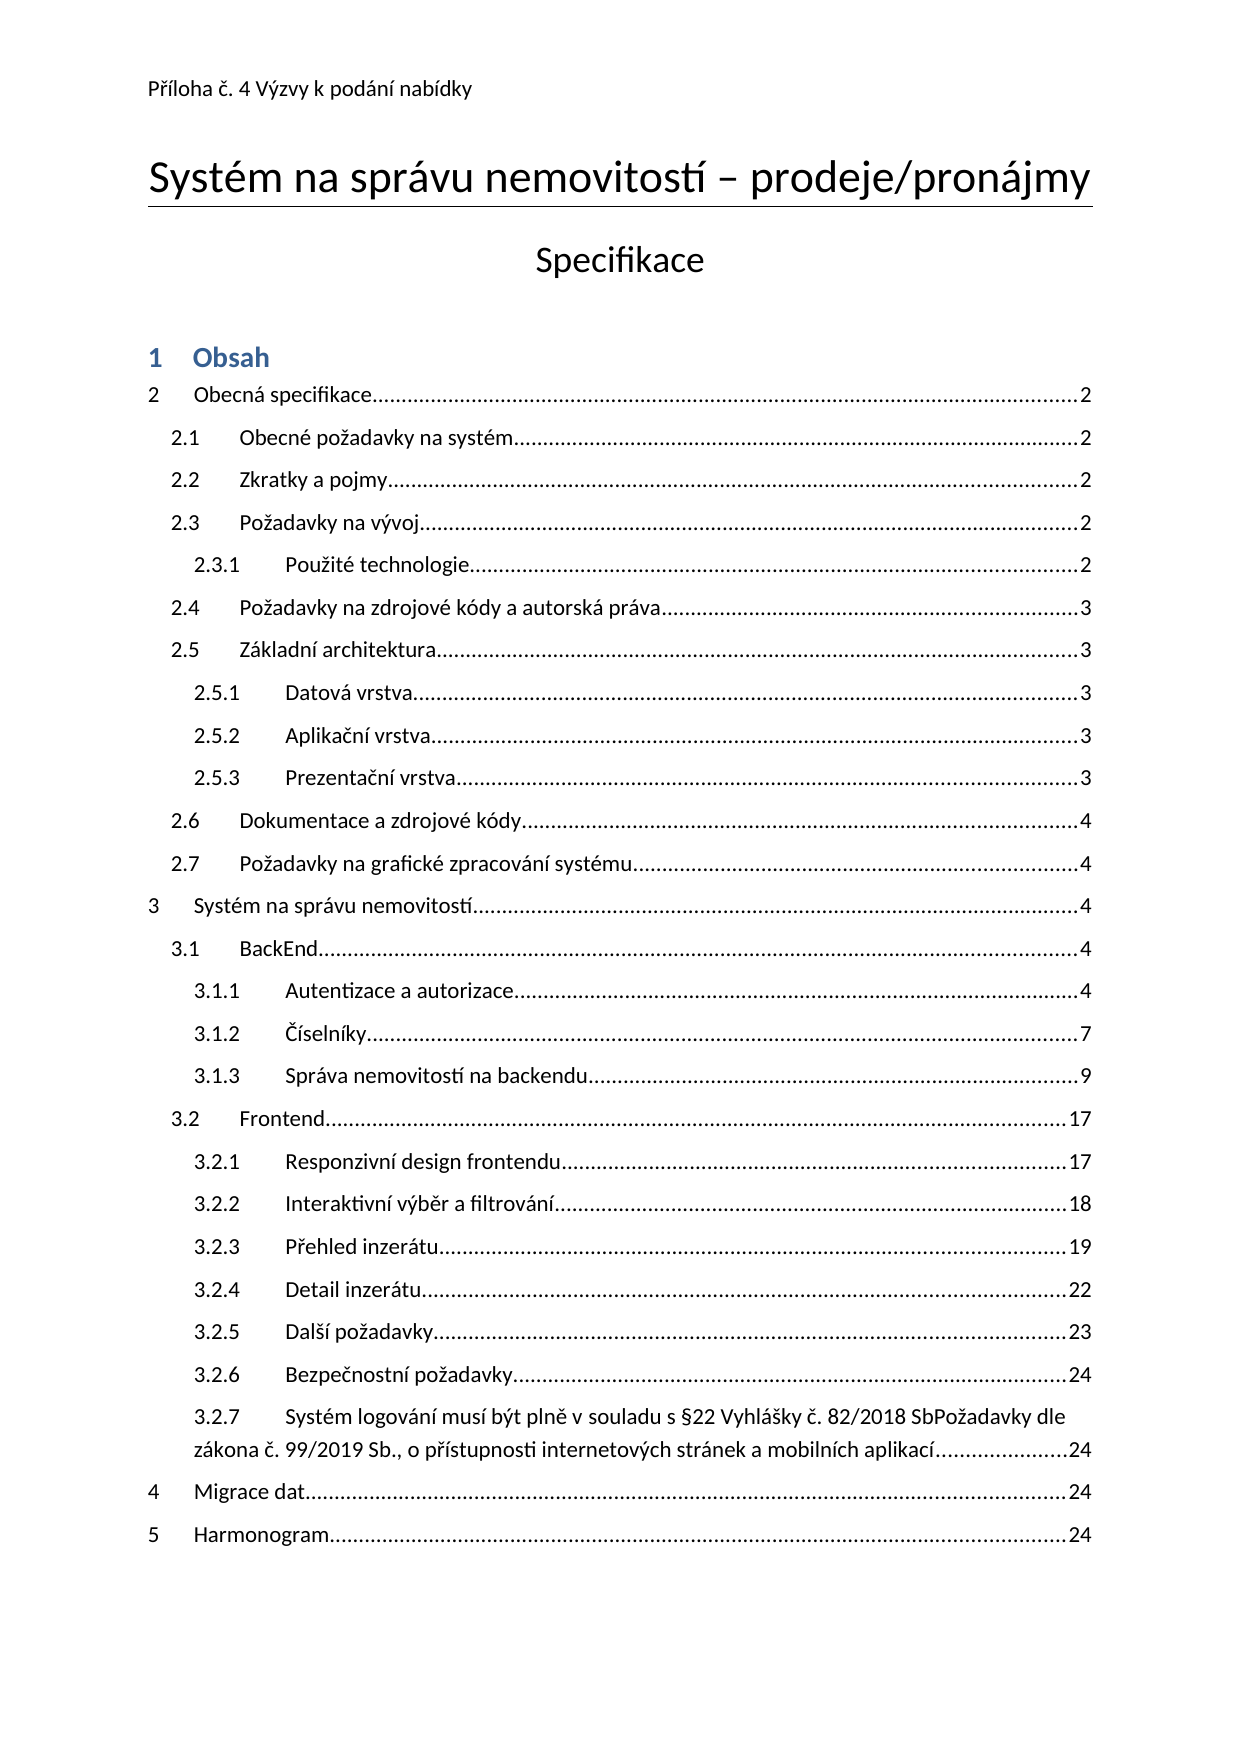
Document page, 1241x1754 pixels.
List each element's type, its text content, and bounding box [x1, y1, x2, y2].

text Systém na správu nemovitostí – prodeje/pronájmy [148, 148, 1093, 206]
text Specifikace [148, 236, 1093, 282]
